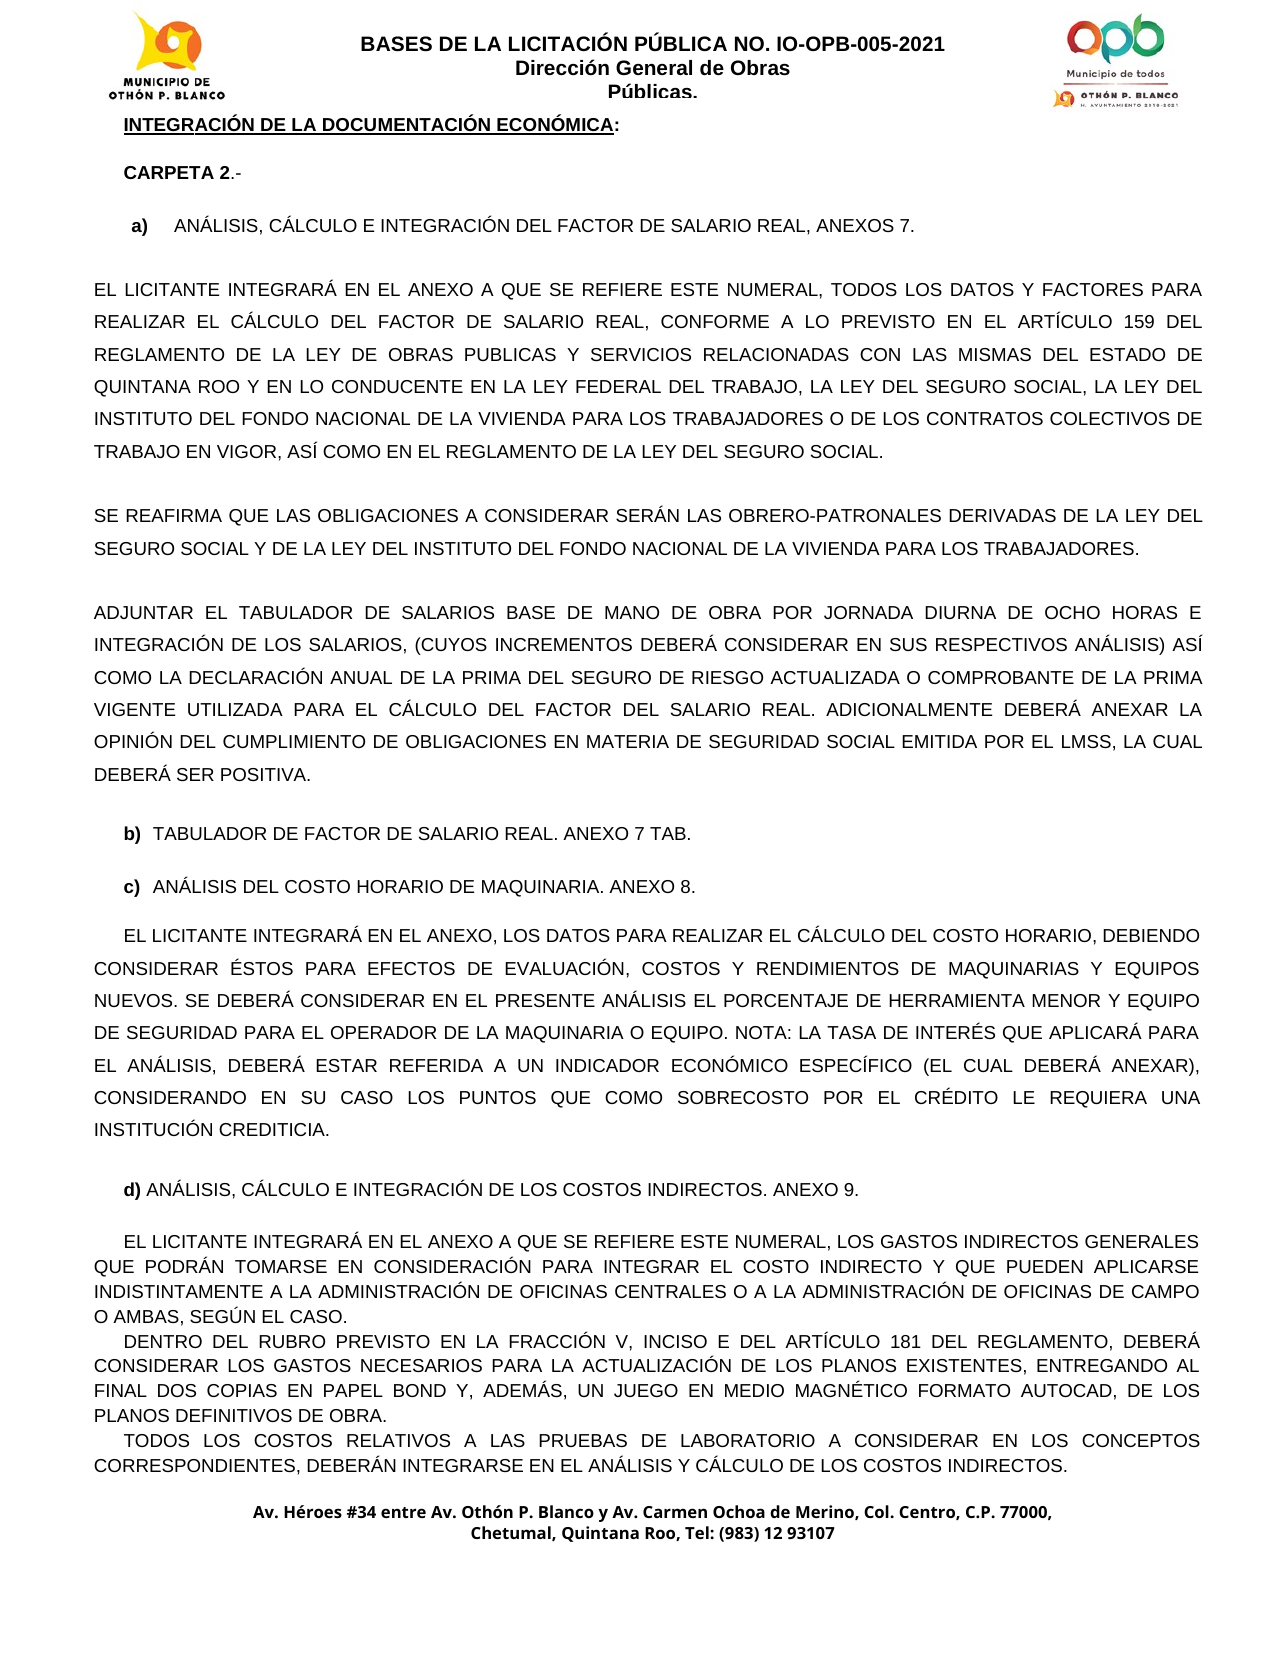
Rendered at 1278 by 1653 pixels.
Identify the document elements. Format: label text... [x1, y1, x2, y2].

text EL LICITANTE INTEGRARÁ EN EL ANEXO, LOS DATOS PARA REALIZAR EL CÁLCULO DEL COSTO HORARIO, DEBIENDO CONSIDERAR ÉSTOS PARA EFECTOS DE EVALUACIÓN, COSTOS Y RENDIMIENTOS DE MAQUINARIAS Y EQUIPOS NUEVOS. SE DEBERÁ CONSIDERAR EN EL PRESENTE ANÁLISIS EL PORCENTAJE DE HERRAMIENTA MENOR Y EQUIPO DE SEGURIDAD PARA EL OPERADOR DE LA MAQUINARIA O EQUIPO. NOTA: LA TASA DE INTERÉS QUE APLICARÁ PARA EL ANÁLISIS, DEBERÁ ESTAR REFERIDA A UN INDICADOR ECONÓMICO ESPECÍFICO (EL CUAL DEBERÁ ANEXAR), CONSIDERANDO EN SU CASO LOS PUNTOS QUE COMO SOBRECOSTO POR EL CRÉDITO LE REQUIERA UNA INSTITUCIÓN CREDITICIA. [94, 925, 1201, 1141]
text d) ANÁLISIS, CÁLCULO E INTEGRACIÓN DE LOS COSTOS INDIRECTOS. ANEXO 9. [94, 1179, 1201, 1200]
text INTEGRACIÓN DE LA DOCUMENTACIÓN ECONÓMICA: [94, 112, 1201, 135]
picture [1049, 13, 1192, 112]
text EL LICITANTE INTEGRARÁ EN EL ANEXO A QUE SE REFIERE ESTE NUMERAL, LOS GASTOS INDIRECTOS GENERALES QUE PODRÁN TOMARSE EN CONSIDERACIÓN PARA INTEGRAR EL COSTO INDIRECTO Y QUE PUEDEN APLICARSE INDISTINTAMENTE A LA ADMINISTRACIÓN DE OFICINAS CENTRALES O A LA ADMINISTRACIÓN DE OFICINAS DE CAMPO O AMBAS, SEGÚN EL CASO. [94, 1231, 1201, 1327]
text EL LICITANTE INTEGRARÁ EN EL ANEXO A QUE SE REFIERE ESTE NUMERAL, TODOS LOS DATOS Y FACTORES PARA REALIZAR EL CÁLCULO DEL FACTOR DE SALARIO REAL, CONFORME A LO PREVISTO EN EL ARTÍCULO 159 DEL REGLAMENTO DE LA LEY DE OBRAS PUBLICAS Y SERVICIOS RELACIONADAS CON LAS MISMAS DEL ESTADO DE QUINTANA ROO Y EN LO CONDUCENTE EN LA LEY FEDERAL DEL TRABAJO, LA LEY DEL SEGURO SOCIAL, LA LEY DEL INSTITUTO DEL FONDO NACIONAL DE LA VIVIENDA PARA LOS TRABAJADORES O DE LOS CONTRATOS COLECTIVOS DE TRABAJO EN VIGOR, ASÍ COMO EN EL REGLAMENTO DE LA LEY DEL SEGURO SOCIAL. [94, 279, 1204, 462]
text DENTRO DEL RUBRO PREVISTO EN LA FRACCIÓN V, INCISO E DEL ARTÍCULO 181 DEL REGLAMENTO, DEBERÁ CONSIDERAR LOS GASTOS NECESARIOS PARA LA ACTUALIZACIÓN DE LOS PLANOS EXISTENTES, ENTREGANDO AL FINAL DOS COPIAS EN PAPEL BOND Y, ADEMÁS, UN JUEGO EN MEDIO MAGNÉTICO FORMATO AUTOCAD, DE LOS PLANOS DEFINITIVOS DE OBRA. [94, 1330, 1201, 1426]
text SE REAFIRMA QUE LAS OBLIGACIONES A CONSIDERAR SERÁN LAS OBRERO-PATRONALES DERIVADAS DE LA LEY DEL SEGURO SOCIAL Y DE LA LEY DEL INSTITUTO DEL FONDO NACIONAL DE LA VIVIENDA PARA LOS TRABAJADORES. [94, 505, 1204, 559]
list ANÁLISIS, CÁLCULO E INTEGRACIÓN DEL FACTOR DE SALARIO REAL, ANEXOS 7. [131, 214, 1204, 236]
picture [104, 0, 237, 112]
text b) TABULADOR DE FACTOR DE SALARIO REAL. ANEXO 7 TAB. [94, 823, 1201, 845]
text ADJUNTAR EL TABULADOR DE SALARIOS BASE DE MANO DE OBRA POR JORNADA DIURNA DE OCHO HORAS E INTEGRACIÓN DE LOS SALARIOS, (CUYOS INCREMENTOS DEBERÁ CONSIDERAR EN SUS RESPECTIVOS ANÁLISIS) ASÍ COMO LA DECLARACIÓN ANUAL DE LA PRIMA DEL SEGURO DE RIESGO ACTUALIZADA O COMPROBANTE DE LA PRIMA VIGENTE UTILIZADA PARA EL CÁLCULO DEL FACTOR DEL SALARIO REAL. ADICIONALMENTE DEBERÁ ANEXAR LA OPINIÓN DEL CUMPLIMIENTO DE OBLIGACIONES EN MATERIA DE SEGURIDAD SOCIAL EMITIDA POR EL LMSS, LA CUAL DEBERÁ SER POSITIVA. [94, 602, 1204, 785]
text CARPETA 2.- [94, 162, 1201, 183]
text c) ANÁLISIS DEL COSTO HORARIO DE MAQUINARIA. ANEXO 8. [94, 876, 1201, 897]
text TODOS LOS COSTOS RELATIVOS A LAS PRUEBAS DE LABORATORIO A CONSIDERAR EN LOS CONCEPTOS CORRESPONDIENTES, DEBERÁN INTEGRARSE EN EL ANÁLISIS Y CÁLCULO DE LOS COSTOS INDIRECTOS. [94, 1429, 1201, 1476]
